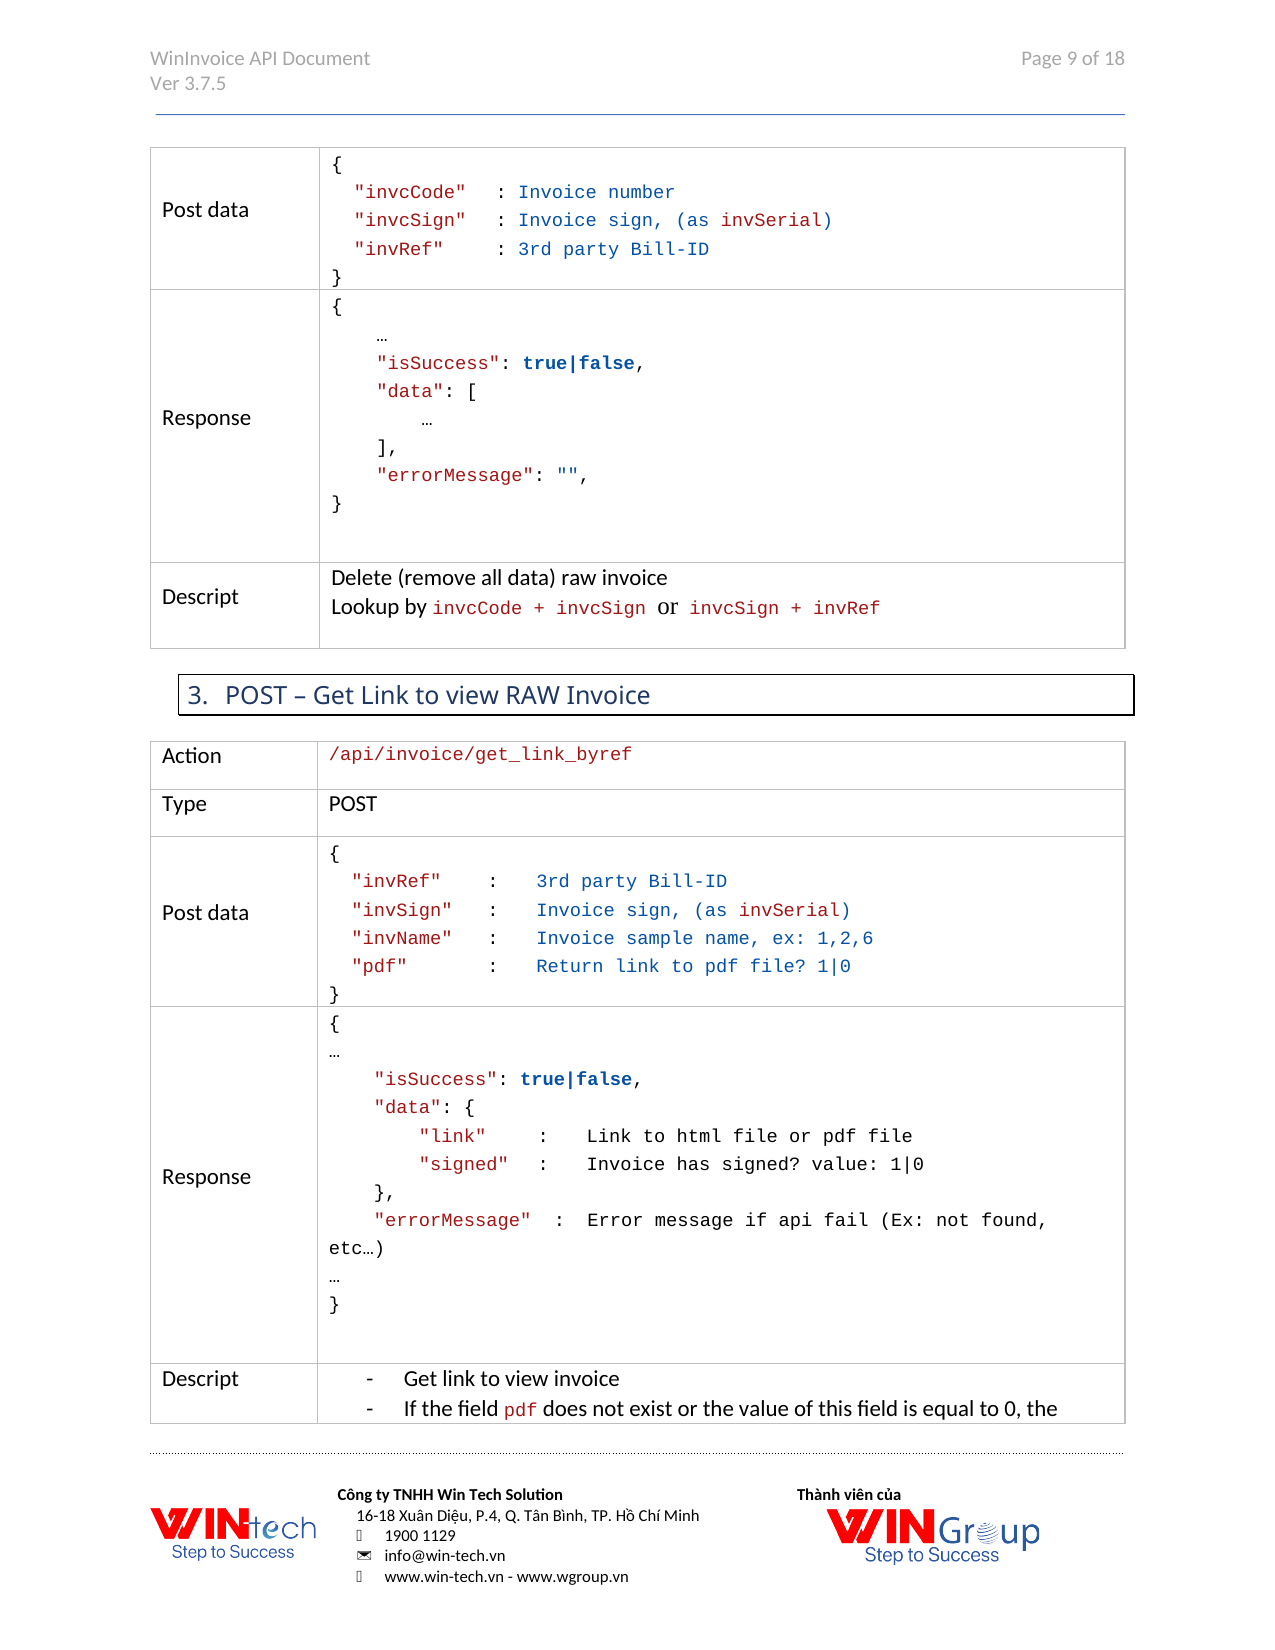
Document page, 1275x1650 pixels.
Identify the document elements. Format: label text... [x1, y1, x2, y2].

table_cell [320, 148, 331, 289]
table_cell Response [151, 290, 319, 562]
picture [150, 1508, 316, 1561]
table_cell Post data [151, 837, 317, 1006]
table_cell Type [151, 790, 317, 836]
table_cell { … "isSuccess": true|false, "data": [ … ], "errorMessage": "", } [320, 290, 1124, 562]
table_header /api/invoice/get_link_byref [318, 742, 1124, 788]
table_cell Descript [151, 563, 319, 648]
table_cell Descript [151, 1364, 317, 1422]
picture [826, 1509, 1040, 1565]
table_cell Delete (remove all data) raw invoice Lookup by invcCode + invcSign or invcSign + invRef [320, 563, 1124, 648]
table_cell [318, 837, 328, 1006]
table_cell POST [318, 790, 1124, 836]
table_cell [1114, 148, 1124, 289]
table_cell { … "isSuccess": true|false, "data": { "link" : Link to html file or pdf file "signed" : Invoice has signed? value: 1|0 }, "errorMessage" : Error message if api fail (Ex: not found, etc…) … } [318, 1007, 1124, 1363]
subtitle POST – Get Link to view RAW Invoice [179, 675, 1133, 714]
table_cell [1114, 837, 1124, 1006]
table_header Action [151, 742, 317, 788]
table_cell Response [151, 1007, 317, 1363]
table_cell Post data [151, 148, 319, 289]
